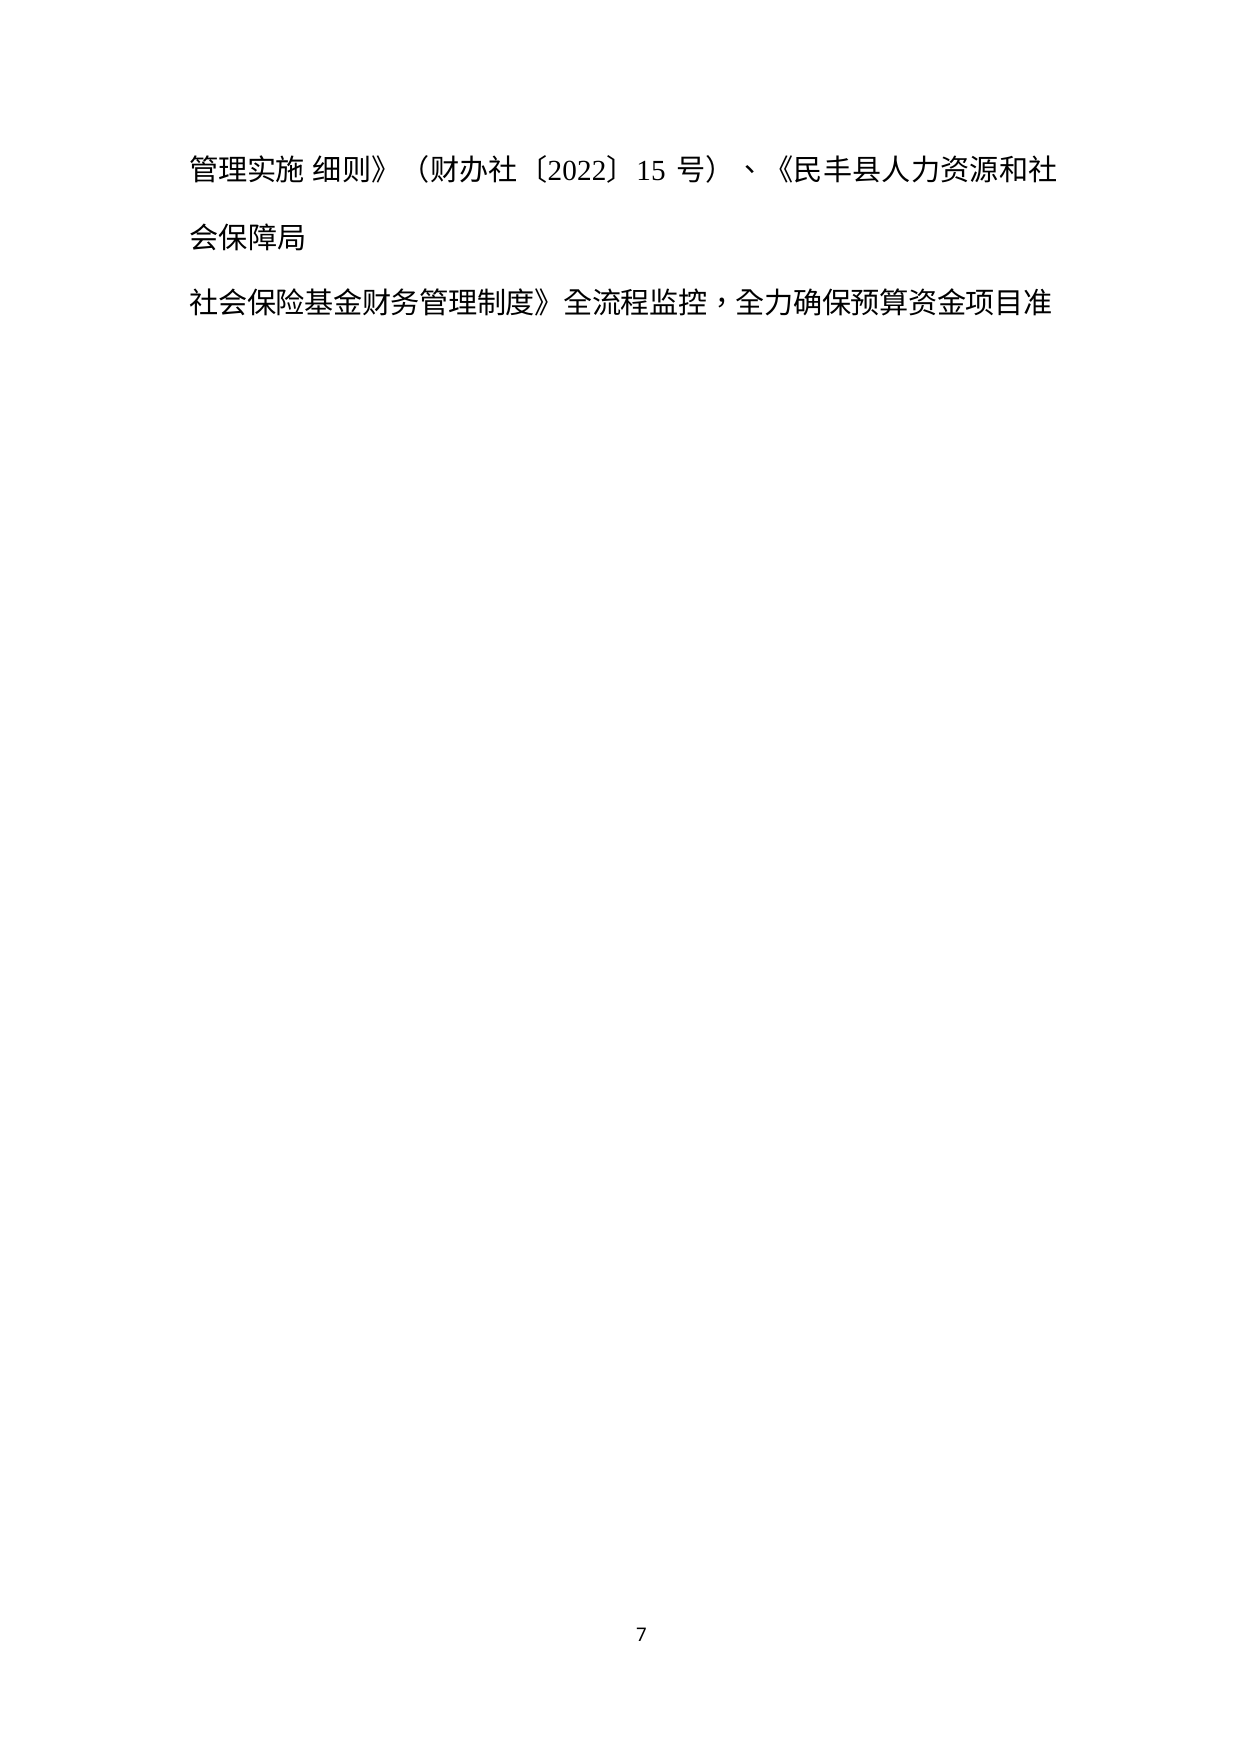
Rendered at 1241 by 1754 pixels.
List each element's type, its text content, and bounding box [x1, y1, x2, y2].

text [189, 149, 1062, 257]
text 社会保险基金财务管理制度》全流程监控，全力确保预算资金项目准 [189, 285, 1063, 321]
